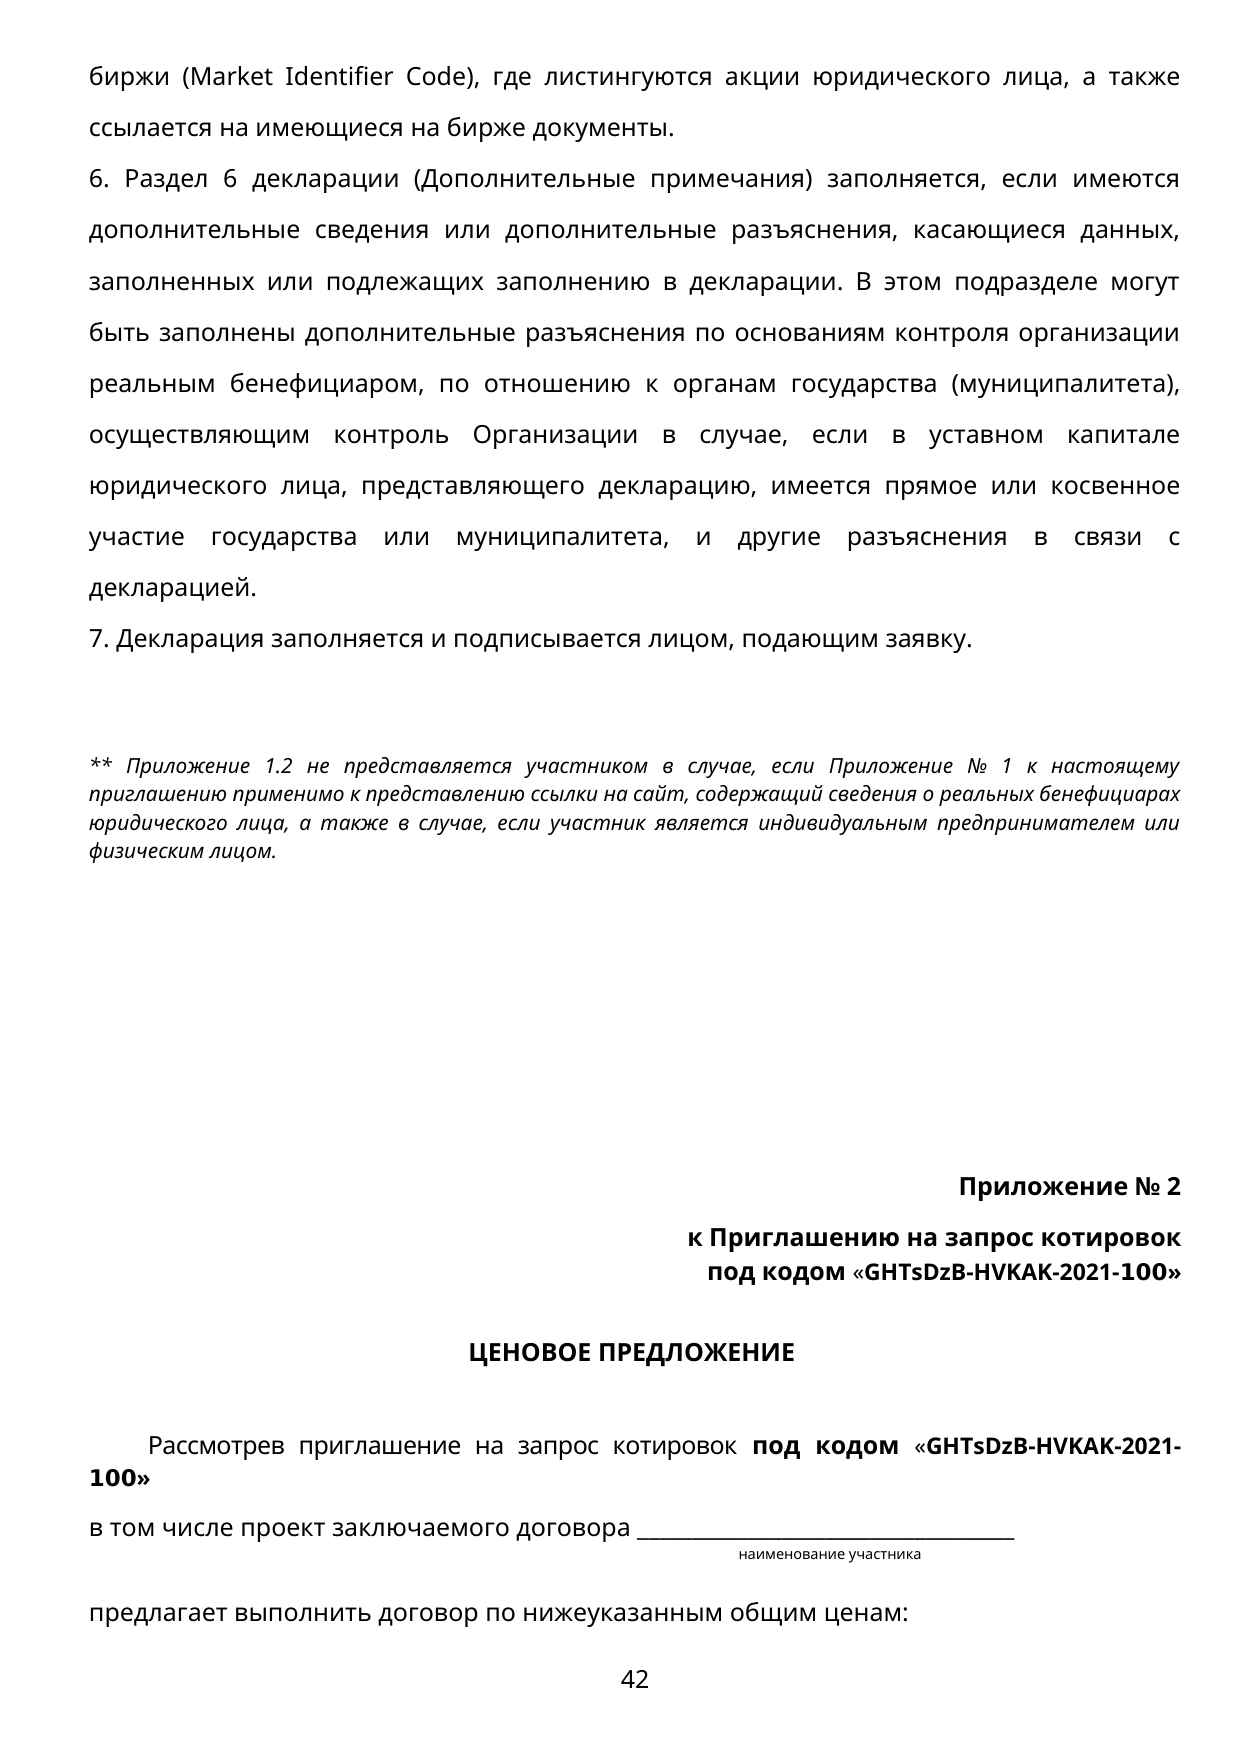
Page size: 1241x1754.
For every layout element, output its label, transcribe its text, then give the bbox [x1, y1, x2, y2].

text Приложение № 2 [89, 1169, 1181, 1203]
text ** Приложение 1.2 не представляется участником в случае, если Приложение № 1 к настоящему приглашению применимо к представлению ссылки на сайт, содержащий сведения о реальных бенефициарах юридического лица, а также в случае, если участник является индивидуальным предпринимателем или физическим лицом. [89, 751, 1181, 865]
text 7. Декларация заполняется и подписывается лицом, подающим заявку. [89, 621, 1181, 654]
text наименование участника [738, 1544, 1181, 1578]
text к Приглашению на запрос котировок под кодом «GHTsDzB-HVKAK-2021-100» [89, 1220, 1181, 1288]
text 6. Раздел 6 декларации (Дополнительные примечания) заполняется, если имеются дополнительные сведения или дополнительные разъяснения, касающиеся данных, заполненных или подлежащих заполнению в декларации. В этом подразделе могут быть заполнены дополнительные разъяснения по основаниям контроля организации реальным бенефициаром, по отношению к органам государства (муниципалитета), осуществляющим контроль Организации в случае, если в уставном капитале юридического лица, представляющего декларацию, имеется прямое или косвенное участие государства или муниципалитета, и другие разъяснения в связи с декларацией. [89, 161, 1181, 603]
text в том числе проект заключаемого договора __________________________________ [89, 1509, 1181, 1544]
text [89, 59, 1181, 144]
text ЦЕНОВОЕ ПРЕДЛОЖЕНИЕ [82, 1334, 1181, 1368]
text Рассмотрев приглашение на запрос котировок под кодом «GHTsDzB-HVKAK-2021-100» [89, 1428, 1181, 1493]
text предлагает выполнить договор по нижеуказанным общим ценам: [89, 1594, 1181, 1628]
